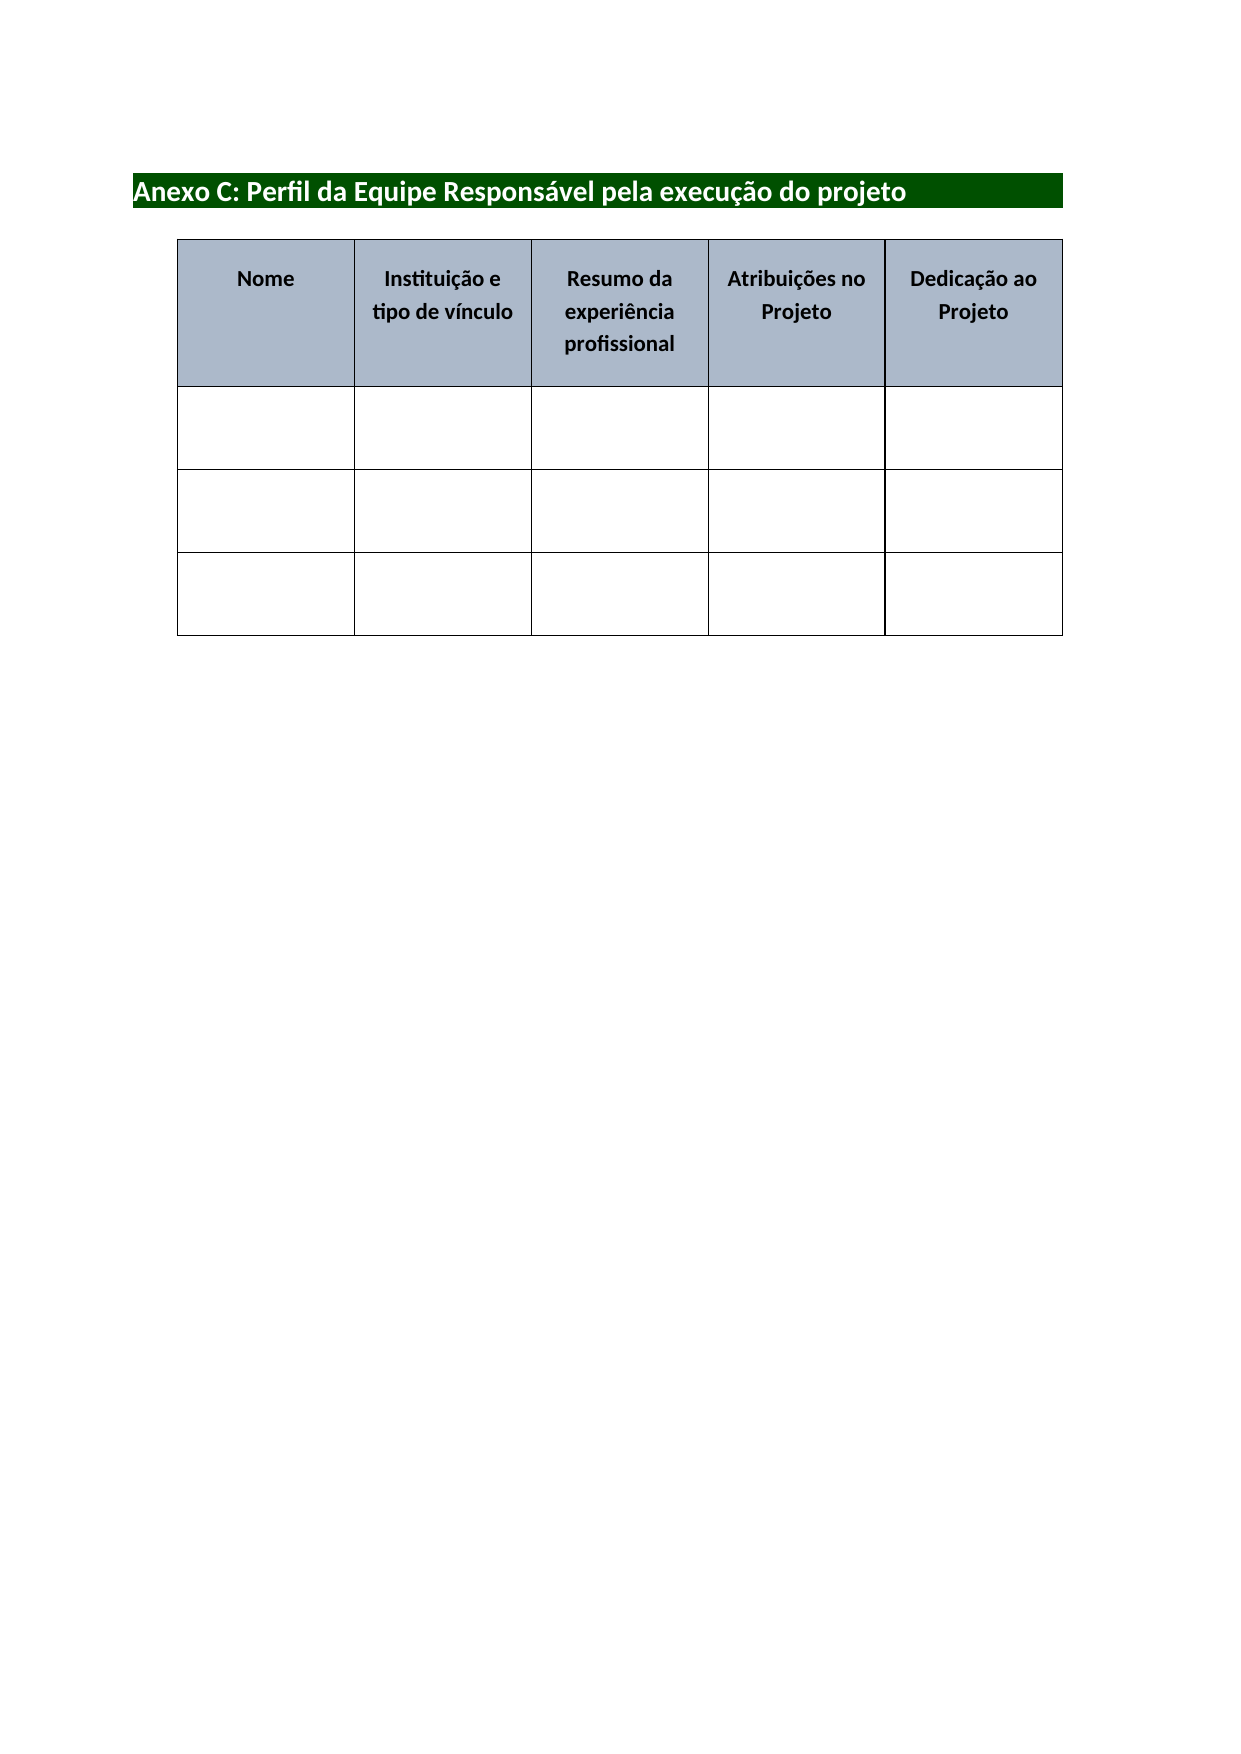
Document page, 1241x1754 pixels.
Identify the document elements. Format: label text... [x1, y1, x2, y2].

table_cell [178, 553, 354, 634]
table_cell [355, 387, 531, 469]
table_header Resumo da experiência profissional [532, 240, 708, 386]
table_cell [532, 470, 708, 552]
table_header Dedicação ao Projeto [886, 240, 1062, 386]
table_cell [709, 387, 884, 469]
table_cell [886, 553, 1062, 634]
table_cell [709, 553, 884, 634]
table_cell [355, 470, 531, 552]
table_cell [886, 470, 1062, 552]
table_header Nome [178, 240, 354, 386]
table_cell [709, 470, 884, 552]
text Anexo C: Perfil da Equipe Responsável pela execução do projeto [133, 173, 1063, 208]
table_cell [532, 553, 708, 634]
table_cell [532, 387, 708, 469]
table_header Instituição e tipo de vínculo [355, 240, 531, 386]
table_cell [178, 470, 354, 552]
table_header Atribuições no Projeto [709, 240, 884, 386]
table_cell [178, 387, 354, 469]
table_cell [355, 553, 531, 634]
table_cell [886, 387, 1062, 469]
